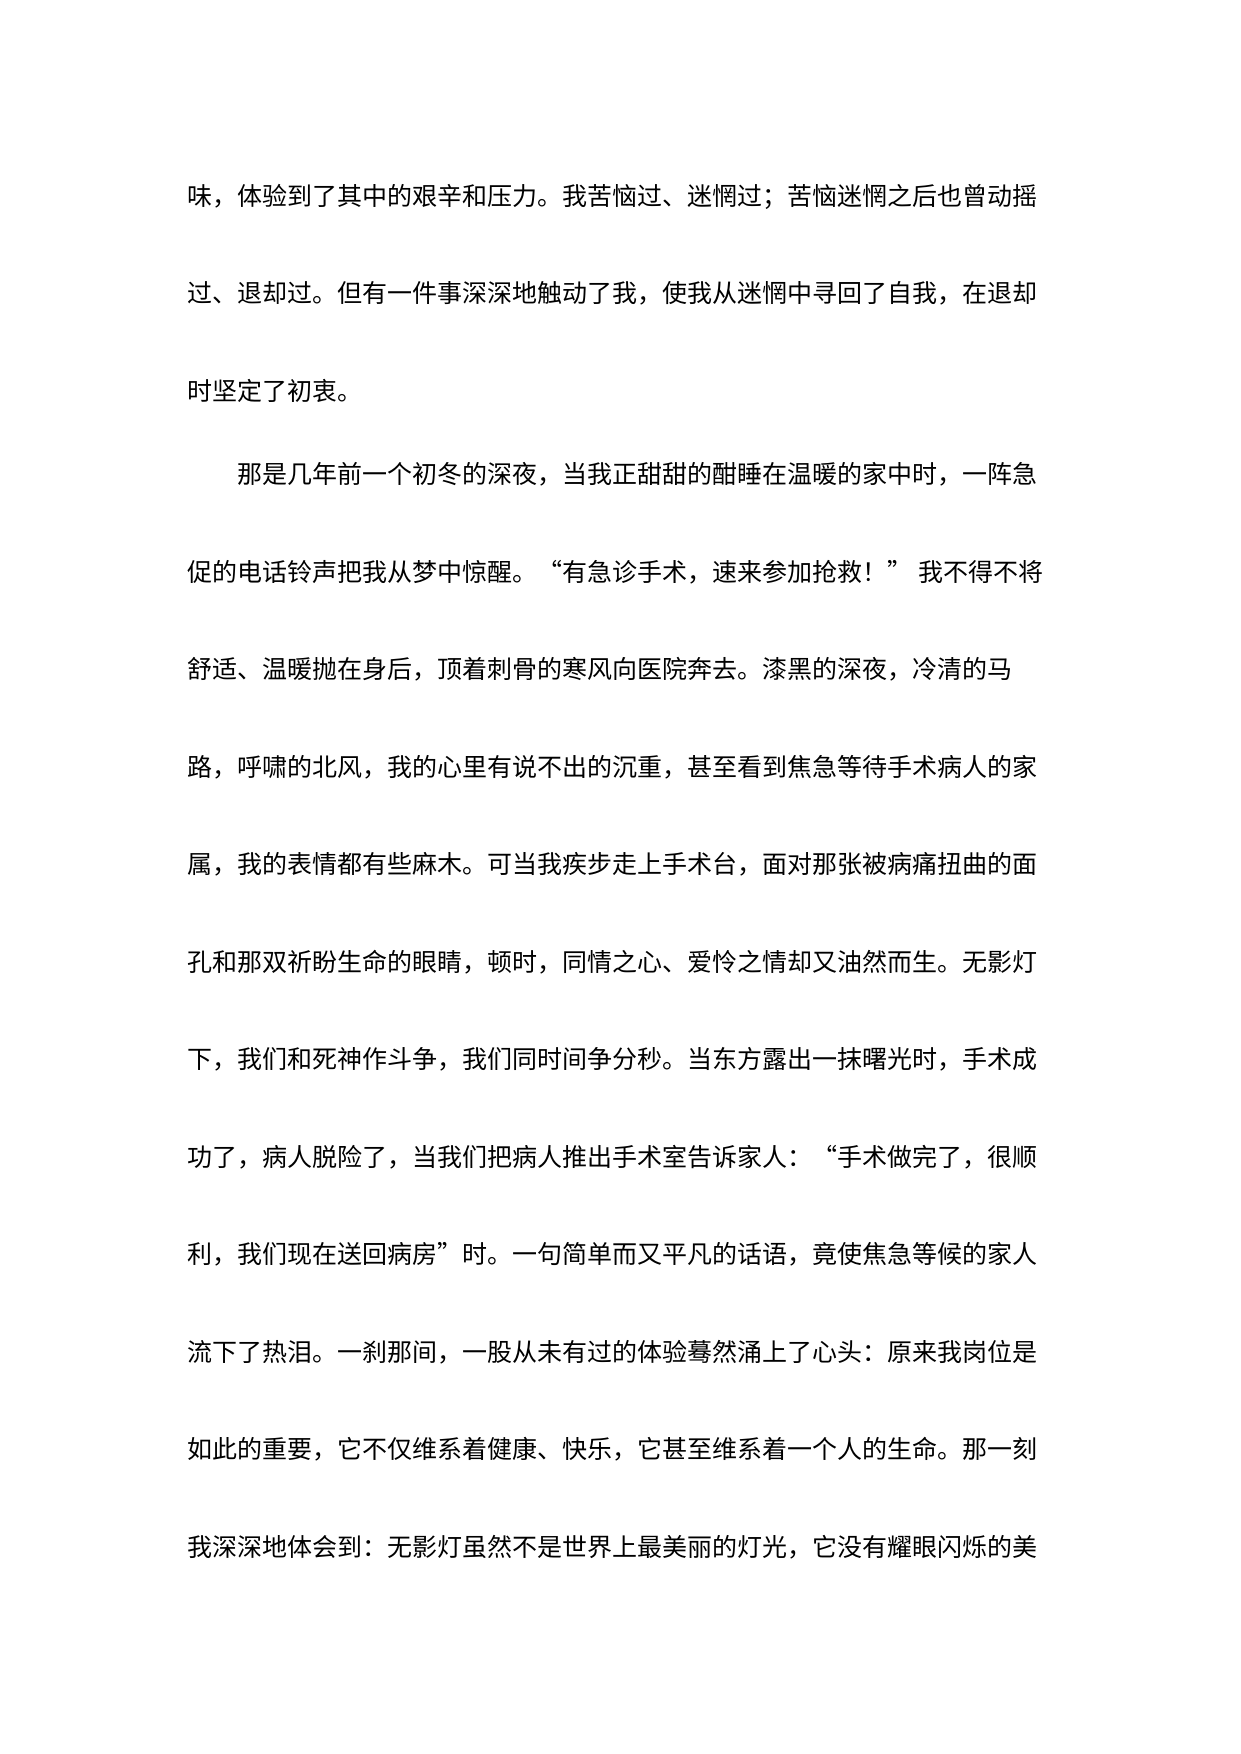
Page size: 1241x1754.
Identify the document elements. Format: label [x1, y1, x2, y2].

text [187, 440, 1053, 1578]
text [187, 162, 1053, 422]
